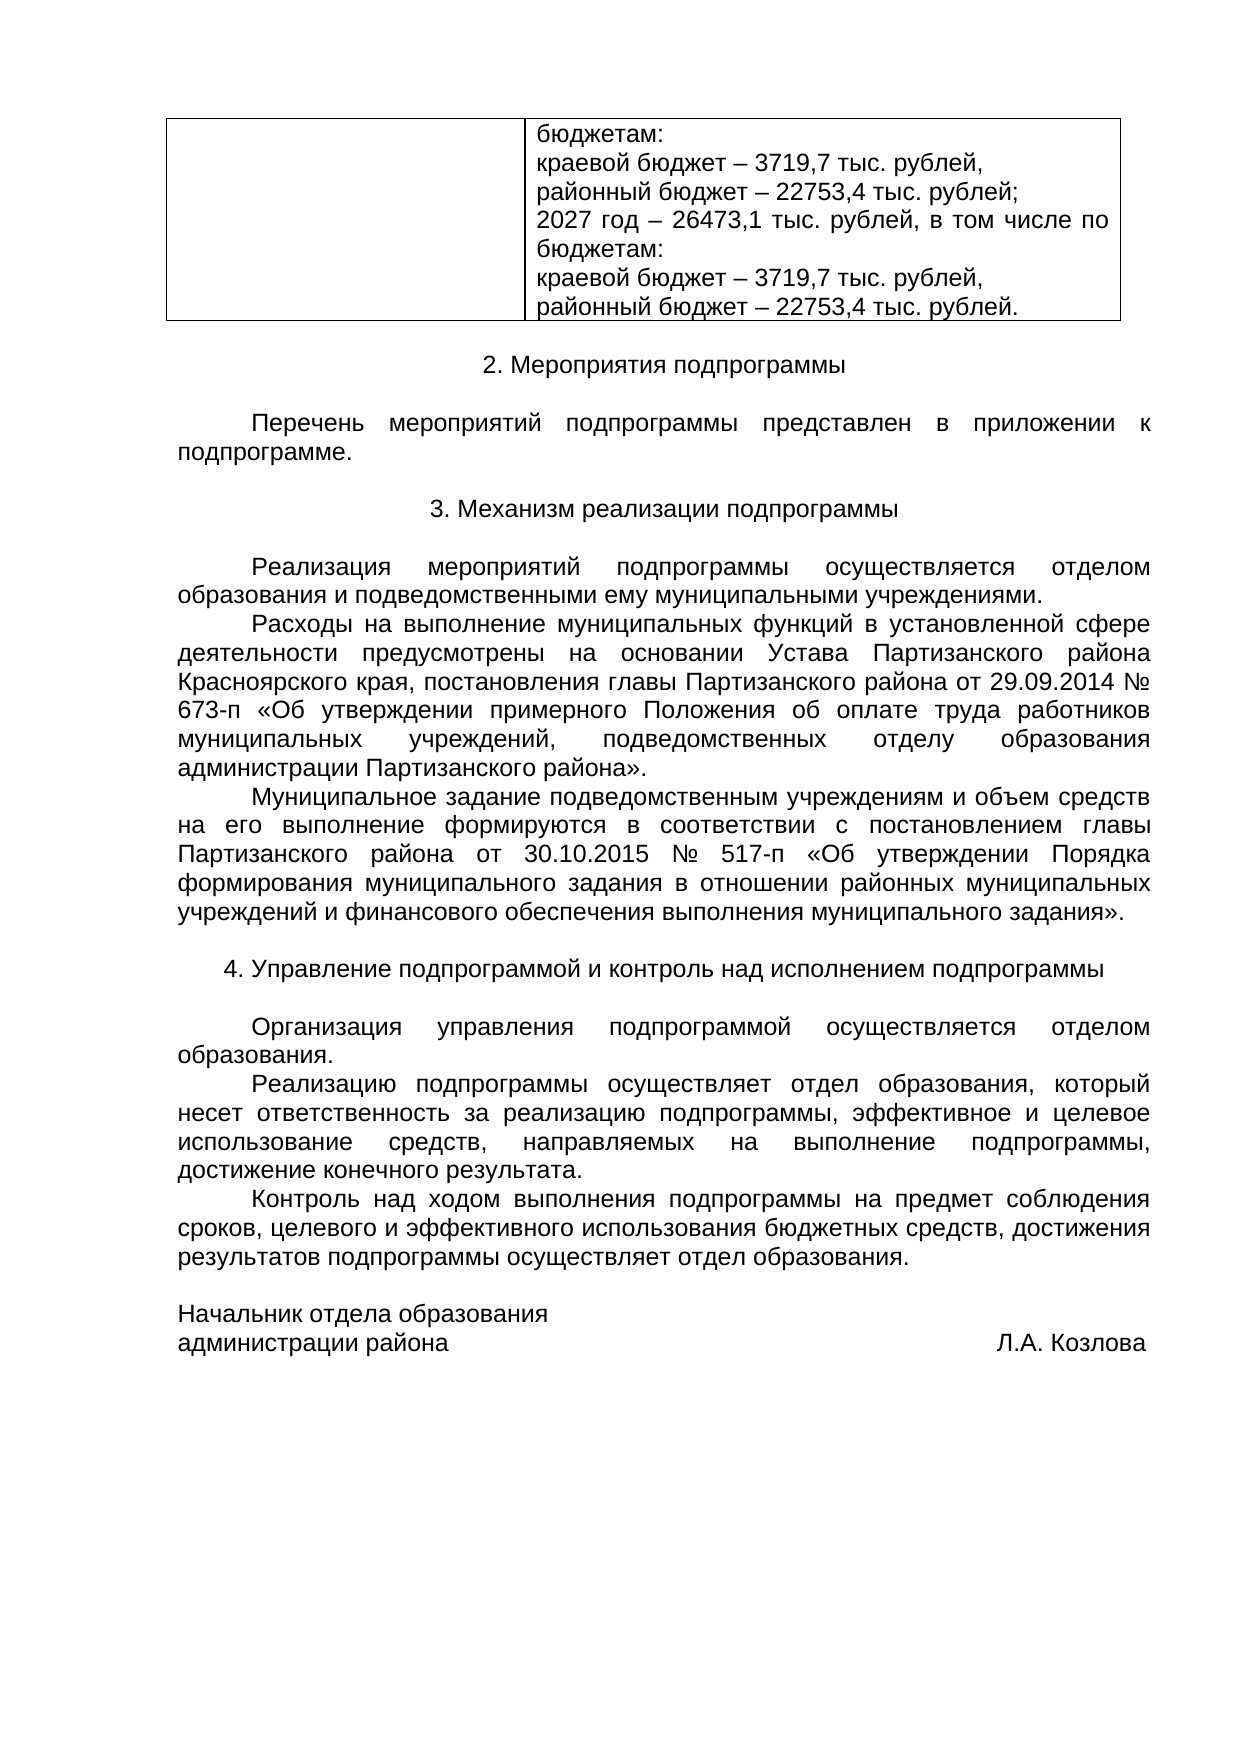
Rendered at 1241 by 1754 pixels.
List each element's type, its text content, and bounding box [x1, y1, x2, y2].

text 4. Управление подпрограммой и контроль над исполнением подпрограммы [177, 954, 1152, 983]
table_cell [526, 119, 1120, 320]
text Перечень мероприятий подпрограммы представлен в приложении к подпрограмме. [177, 408, 1152, 465]
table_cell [167, 119, 524, 320]
text Реализация мероприятий подпрограммы осуществляется отделом образования и подведомственными ему муниципальными учреждениями. [177, 551, 1152, 609]
text Расходы на выполнение муниципальных функций в установленной сфере деятельности предусмотрены на основании Устава Партизанского района Красноярского края, постановления главы Партизанского района от 29.09.2014 № 673-п «Об утверждении примерного Положения об оплате труда работников муниципальных учреждений, подведомственных отделу образования администрации Партизанского района». [177, 609, 1152, 781]
text 3. Механизм реализации подпрограммы [177, 494, 1152, 523]
text Организация управления подпрограммой осуществляется отделом образования. [177, 1011, 1152, 1069]
text Реализацию подпрограммы осуществляет отдел образования, который несет ответственность за реализацию подпрограммы, эффективное и целевое использование средств, направляемых на выполнение подпрограммы, достижение конечного результата. [177, 1069, 1152, 1184]
text Контроль над ходом выполнения подпрограммы на предмет соблюдения сроков, целевого и эффективного использования бюджетных средств, достижения результатов подпрограммы осуществляет отдел образования. [177, 1184, 1152, 1270]
text Муниципальное задание подведомственным учреждениям и объем средств на его выполнение формируются в соответствии с постановлением главы Партизанского района от 30.10.2015 № 517-п «Об утверждении Порядка формирования муниципального задания в отношении районных муниципальных учреждений и финансового обеспечения выполнения муниципального задания». [177, 781, 1152, 925]
text 2. Мероприятия подпрограммы [177, 350, 1152, 379]
title Начальник отдела образования [177, 1299, 1152, 1328]
title администрации района Л.А. Козлова [177, 1328, 1152, 1356]
